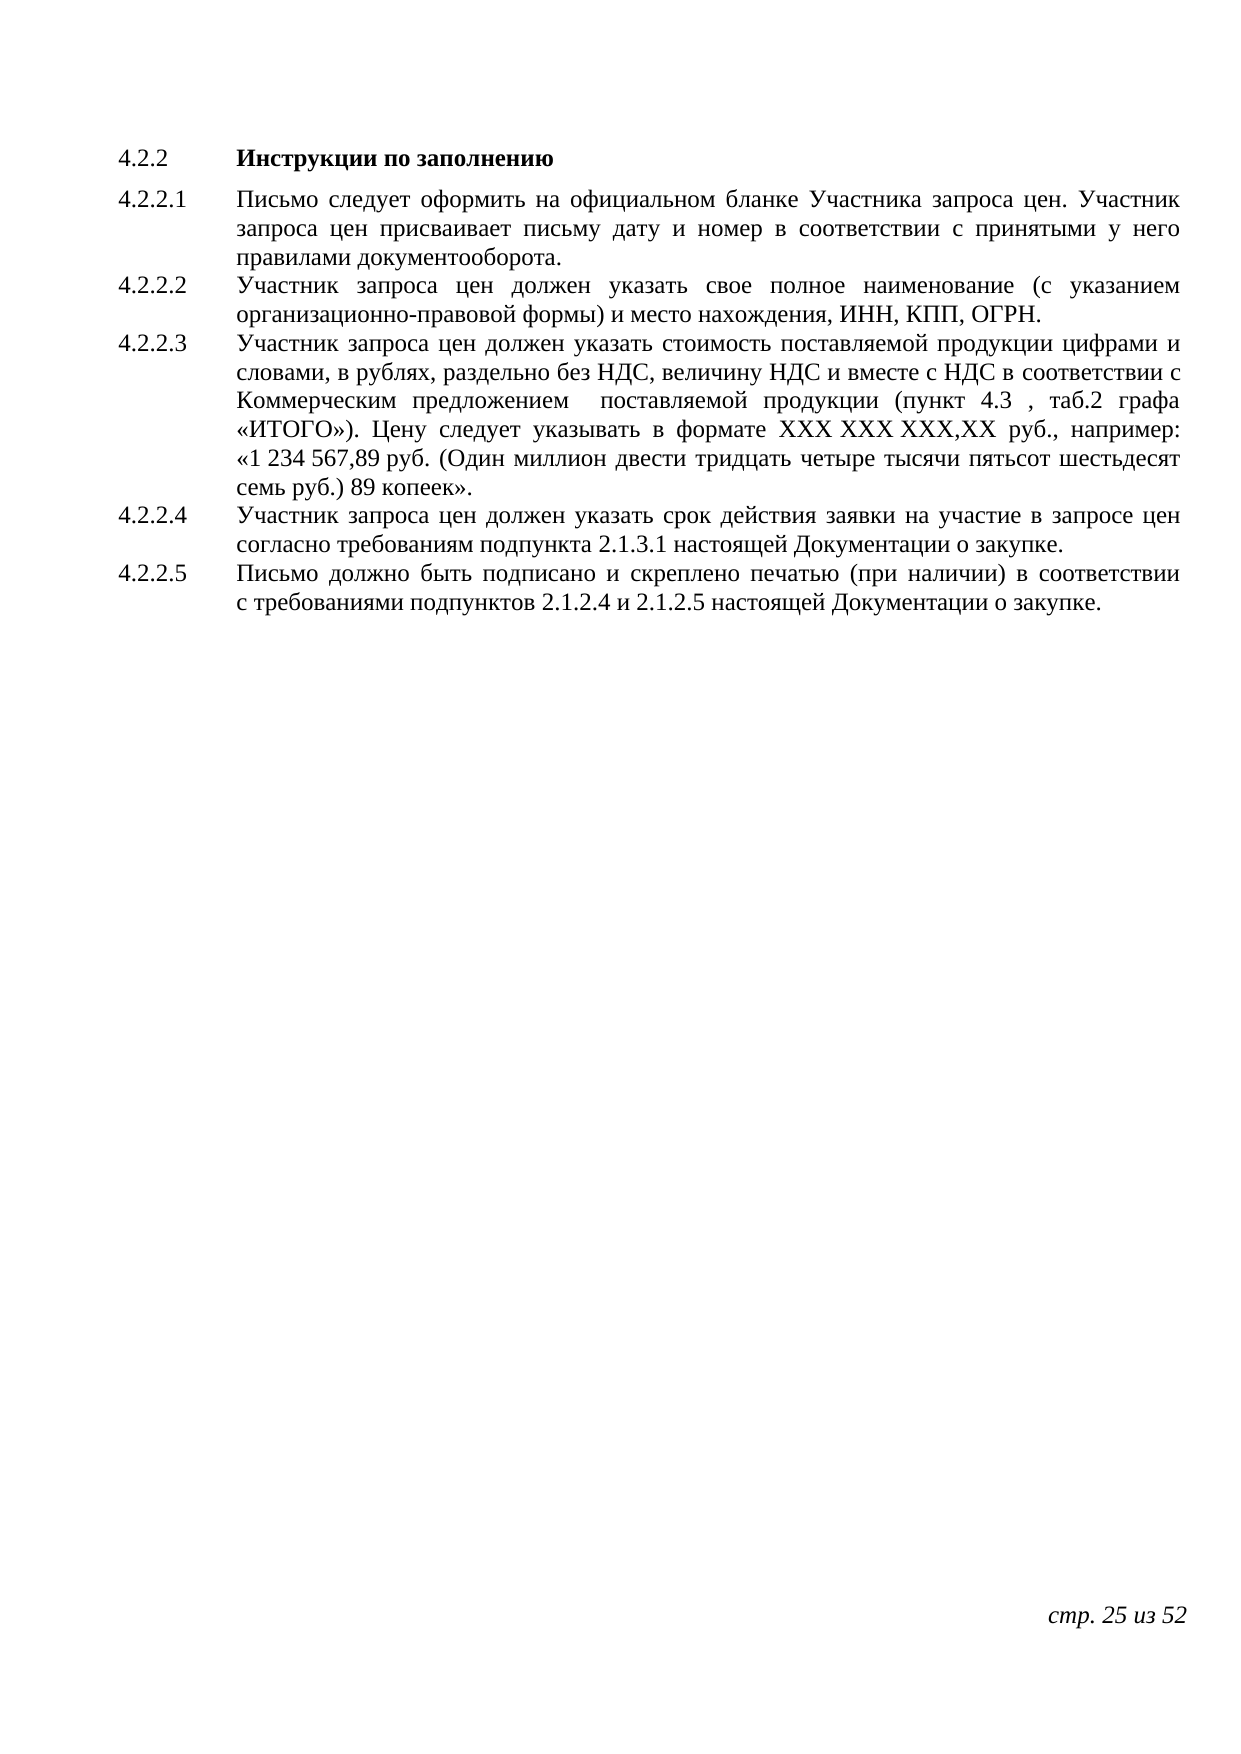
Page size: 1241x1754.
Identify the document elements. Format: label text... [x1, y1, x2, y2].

text Инструкции по заполнению [118, 143, 1181, 172]
text Письмо следует оформить на официальном бланке Участника запроса цен. Участник запроса цен присваивает письму дату и номер в соответствии с принятыми у него правилами документооборота. [118, 184, 1181, 271]
text Участник запроса цен должен указать срок действия заявки на участие в запросе цен согласно требованиям подпункта 2.1.3.1 настоящей Документации о закупке. [118, 501, 1181, 558]
text Письмо должно быть подписано и скреплено печатью (при наличии) в соответствии с требованиями подпунктов 2.1.2.4 и 2.1.2.5 настоящей Документации о закупке. [118, 558, 1181, 616]
text Участник запроса цен должен указать стоимость поставляемой продукции цифрами и словами, в рублях, раздельно без НДС, величину НДС и вместе с НДС в соответствии с Коммерческим предложением поставляемой продукции (пункт 4.3 , таб.2 графа «ИТОГО»). Цену следует указывать в формате ХХХ ХХХ ХХХ,ХХ руб., например: «1 234 567,89 руб. (Один миллион двести тридцать четыре тысячи пятьсот шестьдесят семь руб.) 89 копеек». [118, 328, 1181, 501]
text Участник запроса цен должен указать свое полное наименование (с указанием организационно-правовой формы) и место нахождения, ИНН, КПП, ОГРН. [118, 271, 1181, 328]
